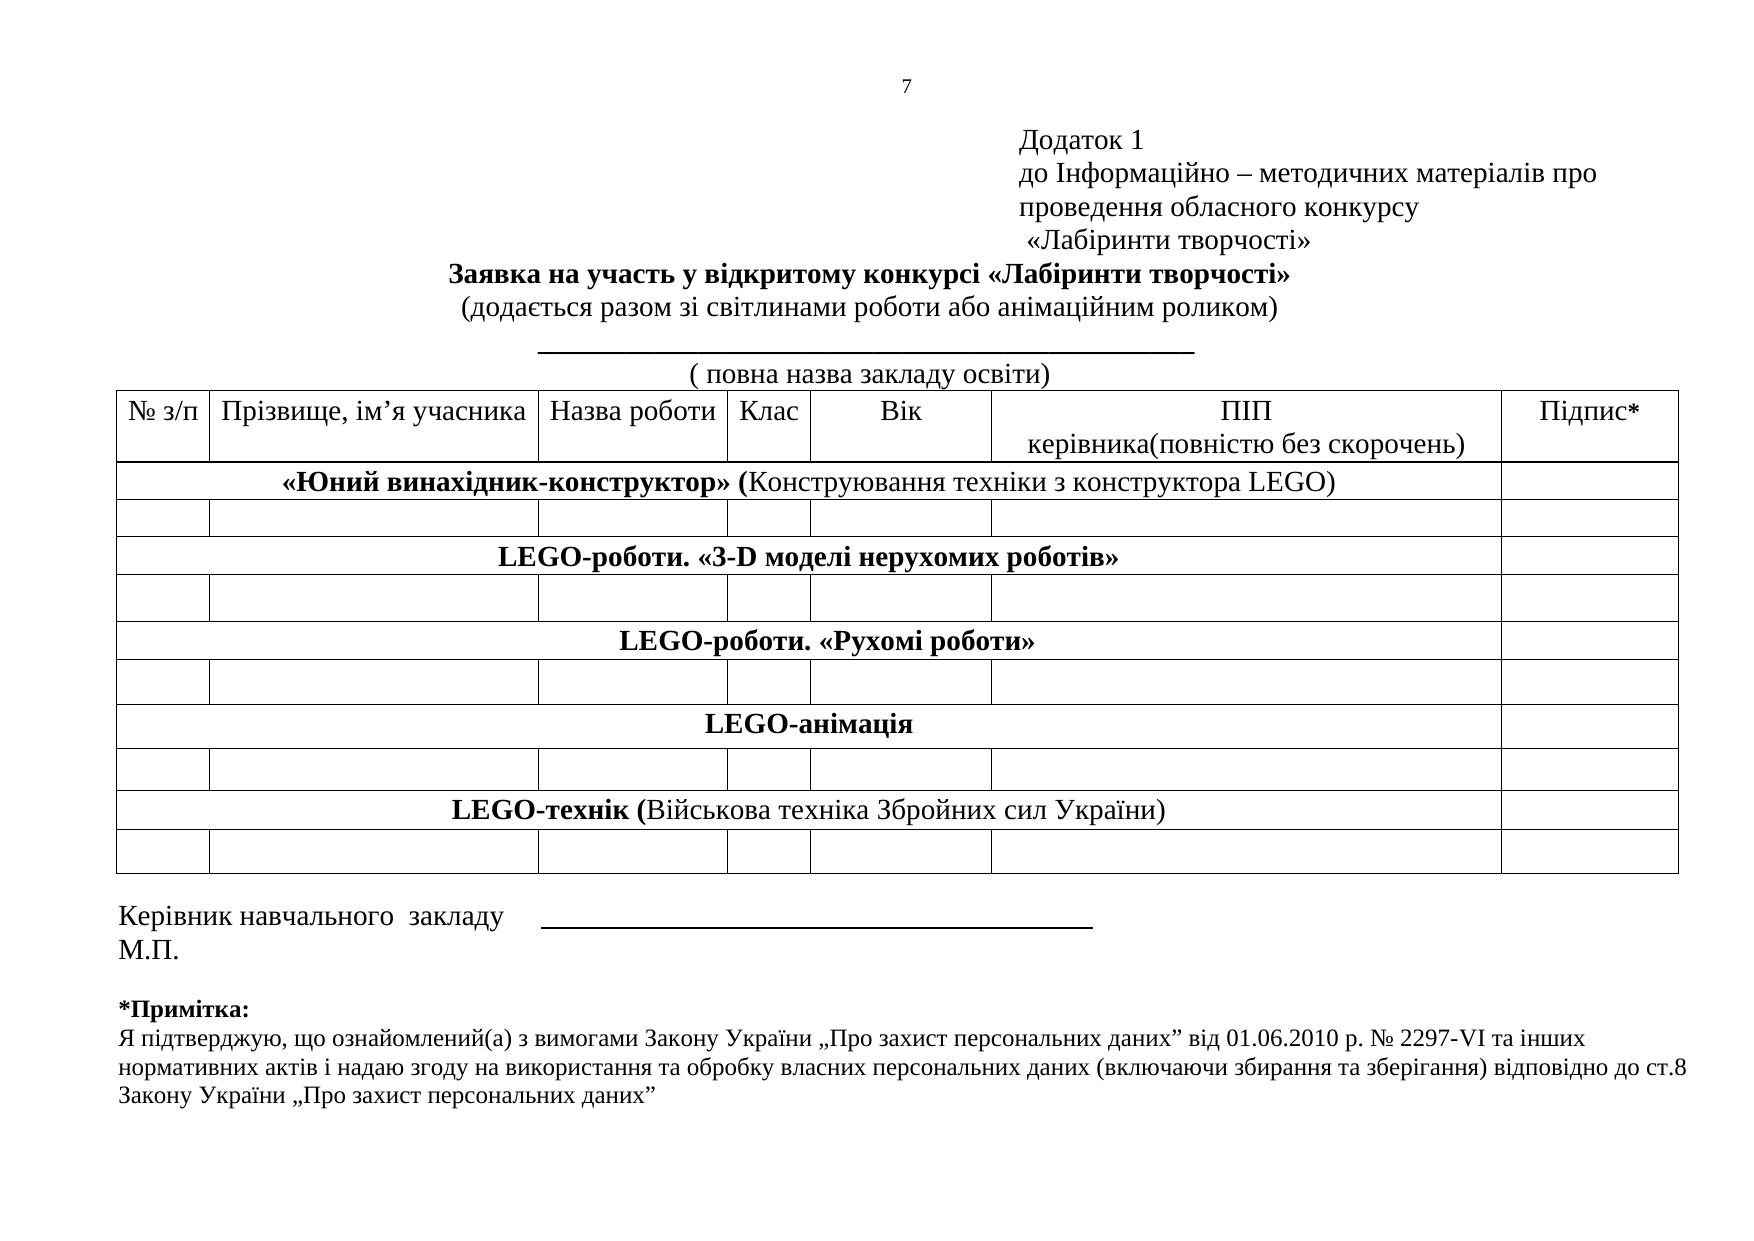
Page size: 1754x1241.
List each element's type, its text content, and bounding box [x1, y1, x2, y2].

text _____________________________________________ [44, 323, 1695, 357]
text до Інформаційно – методичних матеріалів про проведення обласного конкурсу «Лабіринти творчості» [1019, 155, 1695, 256]
table_cell LEGO-анімація [117, 705, 1501, 748]
text Я підтверджую, що ознайомлений(а) з вимогами Закону України „Про захист персональних даних” від 01.06.2010 р. № 2297-VІ та інших нормативних актів і надаю згоду на використання та обробку власних персональних даних (включаючи збирання та зберігання) відповідно до ст.8 Закону України „Про захист персональних даних” [118, 1023, 1695, 1109]
table_cell [210, 830, 538, 873]
table_cell [539, 500, 727, 536]
table_cell [992, 660, 1501, 704]
table_cell [1502, 705, 1678, 748]
table_cell [210, 749, 538, 789]
table_cell [728, 830, 810, 873]
table_cell [992, 500, 1501, 536]
table_cell [728, 575, 810, 621]
table_cell LEGO-роботи. «3-D моделі нерухомих роботів» [117, 537, 1501, 574]
table_cell [992, 575, 1501, 621]
table_header Підпис* [1502, 391, 1678, 461]
table_cell [811, 830, 991, 873]
table_cell [539, 830, 727, 873]
table_cell [992, 749, 1501, 789]
table_cell LEGO-технік (Військова техніка Збройних сил України) [117, 791, 1501, 829]
table_cell [1502, 575, 1678, 621]
table_header ПІП керівника(повністю без скорочень) [992, 391, 1501, 461]
table_cell [117, 575, 209, 621]
text ( повна назва закладу освіти) [44, 357, 1695, 390]
text *Примітка: [118, 994, 1695, 1023]
table_cell [992, 830, 1501, 873]
text Керівник навчального закладу [118, 898, 1695, 932]
table_header Прізвище, ім’я учасника [210, 391, 538, 461]
table_cell LEGO-роботи. «Рухомі роботи» [117, 622, 1501, 658]
table_header № з/п [117, 391, 209, 461]
table_cell [210, 660, 538, 704]
table_cell [117, 749, 209, 789]
table_cell [1502, 791, 1678, 829]
table_cell [811, 660, 991, 704]
table_cell [728, 660, 810, 704]
table_header Назва роботи [539, 391, 727, 461]
table_header Вік [811, 391, 991, 461]
table_header Клас [728, 391, 810, 461]
table_cell [811, 749, 991, 789]
table_cell [1502, 463, 1678, 499]
table_cell [539, 660, 727, 704]
table_cell [1502, 500, 1678, 536]
table_cell [539, 749, 727, 789]
table_cell [811, 500, 991, 536]
table_cell [1502, 537, 1678, 574]
table_cell [1502, 830, 1678, 873]
table_cell [1502, 622, 1678, 658]
table_cell [728, 500, 810, 536]
text Заявка на участь у відкритому конкурсі «Лабіринти творчості» [44, 256, 1695, 289]
table_cell [210, 575, 538, 621]
table_cell [811, 575, 991, 621]
text (додається разом зі світлинами роботи або анімаційним роликом) [44, 289, 1695, 323]
table_cell [210, 500, 538, 536]
table_cell [728, 749, 810, 789]
table_cell [117, 500, 209, 536]
text М.П. [118, 932, 1695, 965]
table_cell [117, 660, 209, 704]
table_cell [1502, 660, 1678, 704]
text Додаток 1 [1019, 122, 1695, 155]
table_cell «Юний винахідник-конструктор» (Конструювання техніки з конструктора LEGO) [117, 463, 1501, 499]
table_cell [539, 575, 727, 621]
table_cell [1502, 749, 1678, 789]
table_cell [117, 830, 209, 873]
